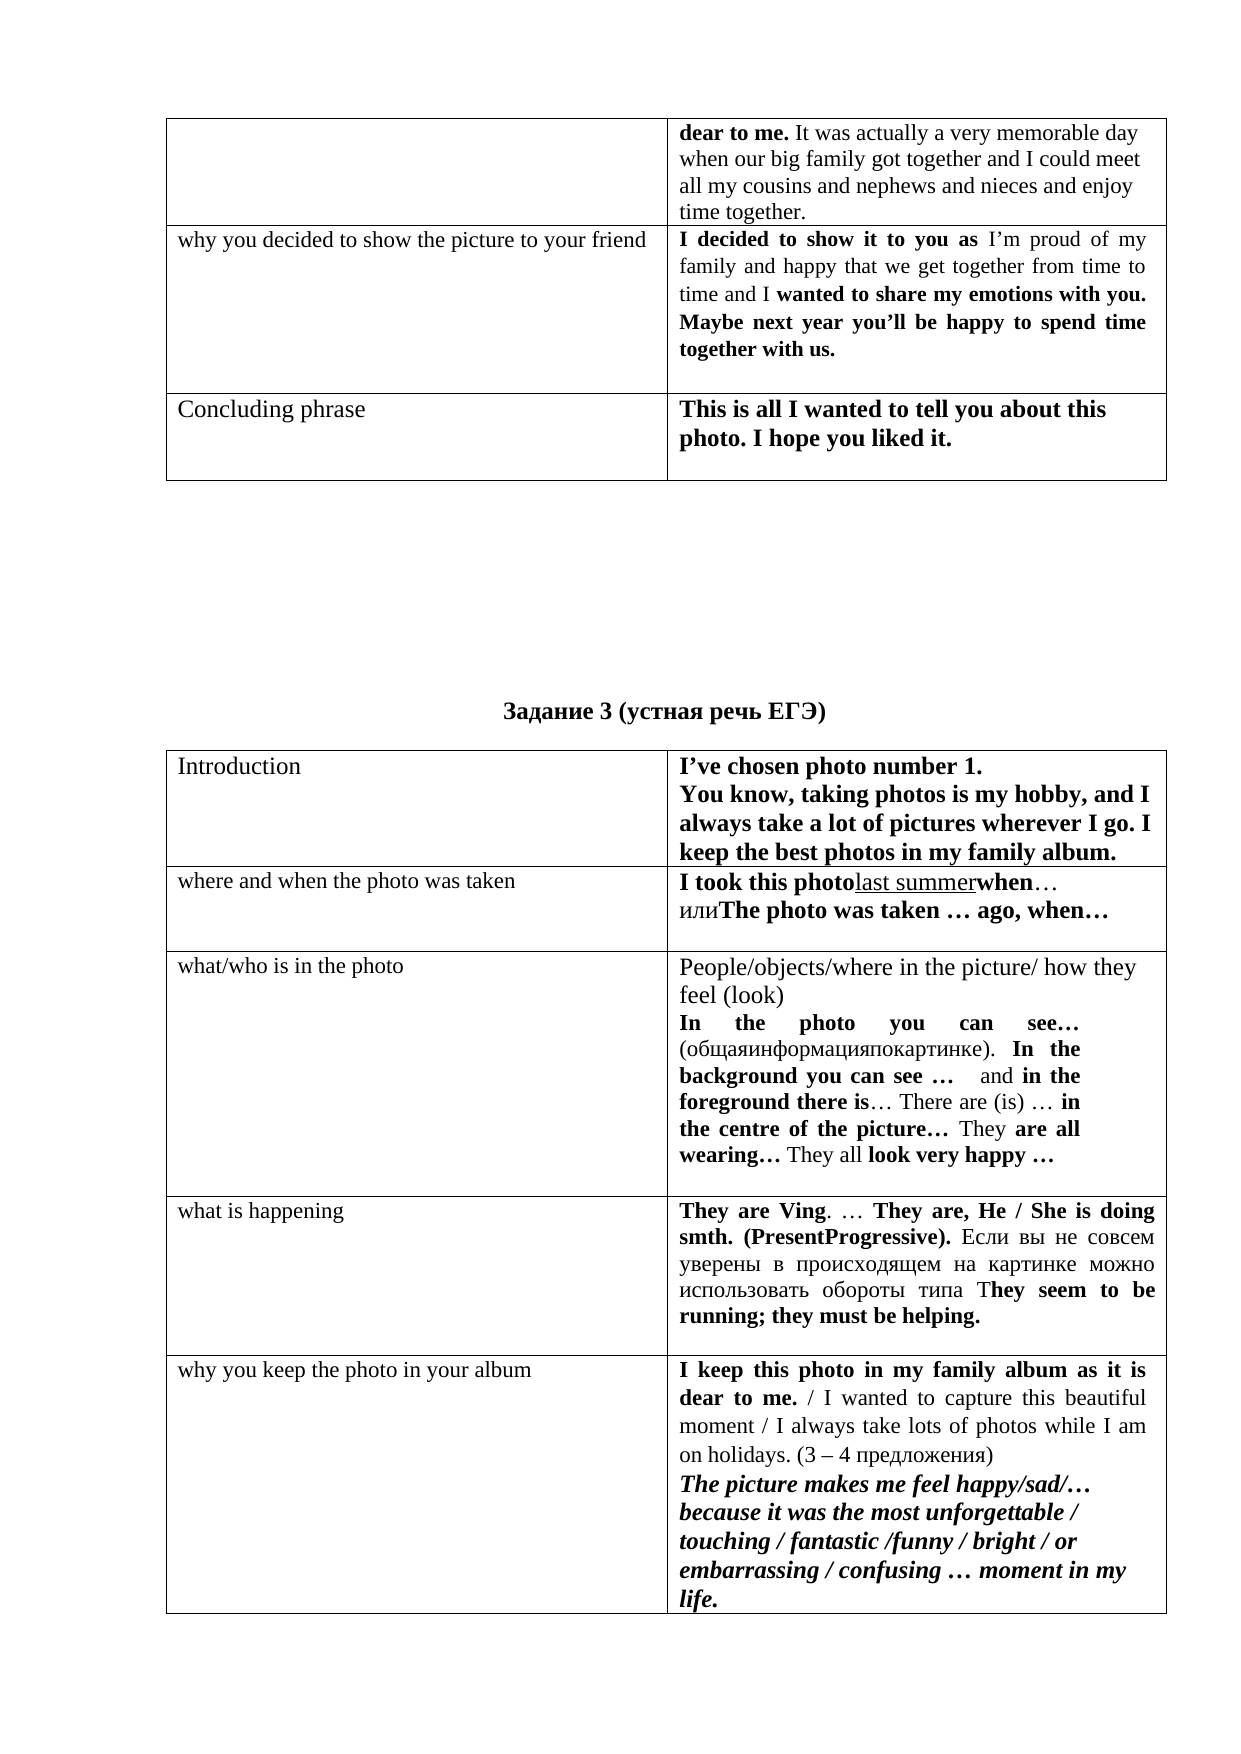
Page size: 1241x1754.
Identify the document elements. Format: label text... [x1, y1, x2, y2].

table_header I’ve chosen photo number 1. You know, taking photos is my hobby, and I always take a lot of pictures wherever I go. I keep the best photos in my family album. [668, 751, 1166, 866]
table_cell what is happening [167, 1197, 667, 1355]
table_cell They are Ving. … They are, He / She is doing smth. (PresentProgressive). Если вы не совсем уверены в происходящем на картинке можно использовать обороты типа They seem to be running; they must be helping. [668, 1197, 1166, 1355]
table_header Introduction [167, 751, 667, 866]
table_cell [668, 119, 1166, 224]
table_cell This is all I wanted to tell you about this photo. I hope you liked it. [668, 394, 1166, 480]
table_cell I took this photolast summerwhen… илиThe photo was taken … ago, when… [668, 867, 1166, 951]
table_cell why you keep the photo in your album [167, 1356, 667, 1612]
table_cell why you decided to show the picture to your friend [167, 226, 667, 393]
table_cell People/objects/where in the picture/ how they feel (look) In the photo you can see…(общаяинформацияпокартинке). In the background you can see … and in the foreground there is… There are (is) … in the centre of the picture… They are all wearing… They all look very happy … [668, 952, 1166, 1196]
table_cell I keep this photo in my family album as it is dear to me. / I wanted to capture this beautiful moment / I always take lots of photos while I am on holidays. (3 – 4 предложения) The picture makes me feel happy/sad/… because it was the most unforgettable / touching / fantastic /funny / bright / or embarrassing / confusing … moment in my life. [668, 1356, 1166, 1612]
text Задание 3 (устная речь ЕГЭ) [177, 696, 1152, 724]
table_cell what/who is in the photo [167, 952, 667, 1196]
table_cell I decided to show it to you as I’m proud of my family and happy that we get together from time to time and I wanted to share my emotions with you. Maybe next year you’ll be happy to spend time together with us. [668, 226, 1166, 393]
table_cell where and when the photo was taken [167, 867, 667, 951]
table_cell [167, 119, 667, 224]
table_cell Concluding phrase [167, 394, 667, 480]
